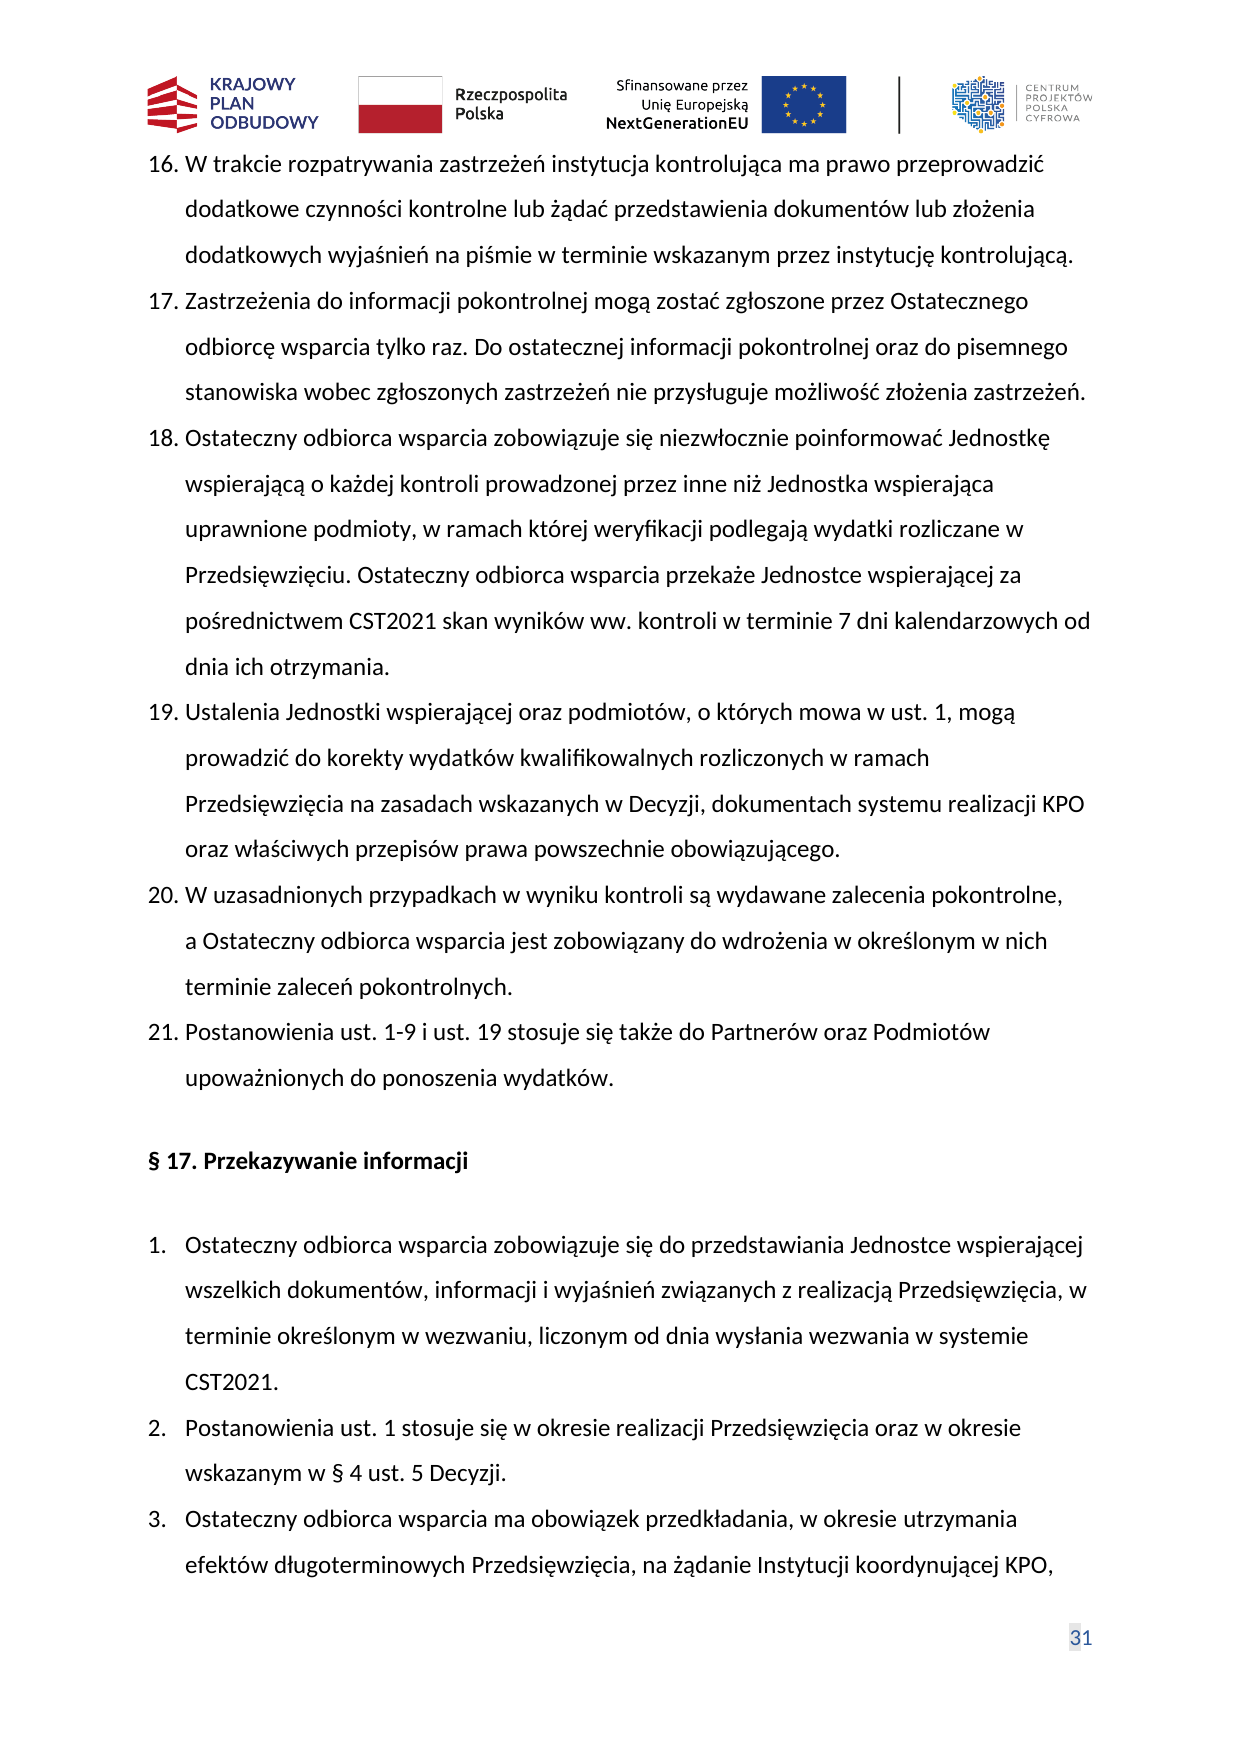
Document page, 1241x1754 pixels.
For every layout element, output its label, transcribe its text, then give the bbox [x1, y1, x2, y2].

list W trakcie rozpatrywania zastrzeżeń instytucja kontrolująca ma prawo przeprowadzić dodatkowe czynności kontrolne lub żądać przedstawienia dokumentów lub złożenia dodatkowych wyjaśnień na piśmie w terminie wskazanym przez instytucję kontrolującą. [148, 148, 1092, 270]
list Ostateczny odbiorca wsparcia zobowiązuje się niezwłocznie poinformować Jednostkę wspierającą o każdej kontroli prowadzonej przez inne niż Jednostka wspierająca uprawnione podmioty, w ramach której weryfikacji podlegają wydatki rozliczane w Przedsięwzięciu. Ostateczny odbiorca wsparcia przekaże Jednostce wspierającej za pośrednictwem CST2021 skan wyników ww. kontroli w terminie 7 dni kalendarzowych od dnia ich otrzymania. [148, 422, 1092, 681]
list Ostateczny odbiorca wsparcia zobowiązuje się do przedstawiania Jednostce wspierającej wszelkich dokumentów, informacji i wyjaśnień związanych z realizacją Przedsięwzięcia, w terminie określonym w wezwaniu, liczonym od dnia wysłania wezwania w systemie CST2021. [148, 1229, 1092, 1396]
picture [147, 76, 1093, 134]
list Postanowienia ust. 1-9 i ust. 19 stosuje się także do Partnerów oraz Podmiotów upoważnionych do ponoszenia wydatków. [148, 1017, 1092, 1093]
list Zastrzeżenia do informacji pokontrolnej mogą zostać zgłoszone przez Ostatecznego odbiorcę wsparcia tylko raz. Do ostatecznej informacji pokontrolnej oraz do pisemnego stanowiska wobec zgłoszonych zastrzeżeń nie przysługuje możliwość złożenia zastrzeżeń. [148, 285, 1092, 407]
list Postanowienia ust. 1 stosuje się w okresie realizacji Przedsięwzięcia oraz w okresie wskazanym w § 4 ust. 5 Decyzji. [148, 1412, 1092, 1488]
list Ustalenia Jednostki wspierającej oraz podmiotów, o których mowa w ust. 1, mogą prowadzić do korekty wydatków kwalifikowalnych rozliczonych w ramach Przedsięwzięcia na zasadach wskazanych w Decyzji, dokumentach systemu realizacji KPO oraz właściwych przepisów prawa powszechnie obowiązującego. [148, 696, 1092, 864]
subtitle § 17. Przekazywanie informacji [148, 1146, 1092, 1176]
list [148, 1503, 1092, 1579]
list W uzasadnionych przypadkach w wyniku kontroli są wydawane zalecenia pokontrolne, a Ostateczny odbiorca wsparcia jest zobowiązany do wdrożenia w określonym w nich terminie zaleceń pokontrolnych. [148, 879, 1092, 1001]
